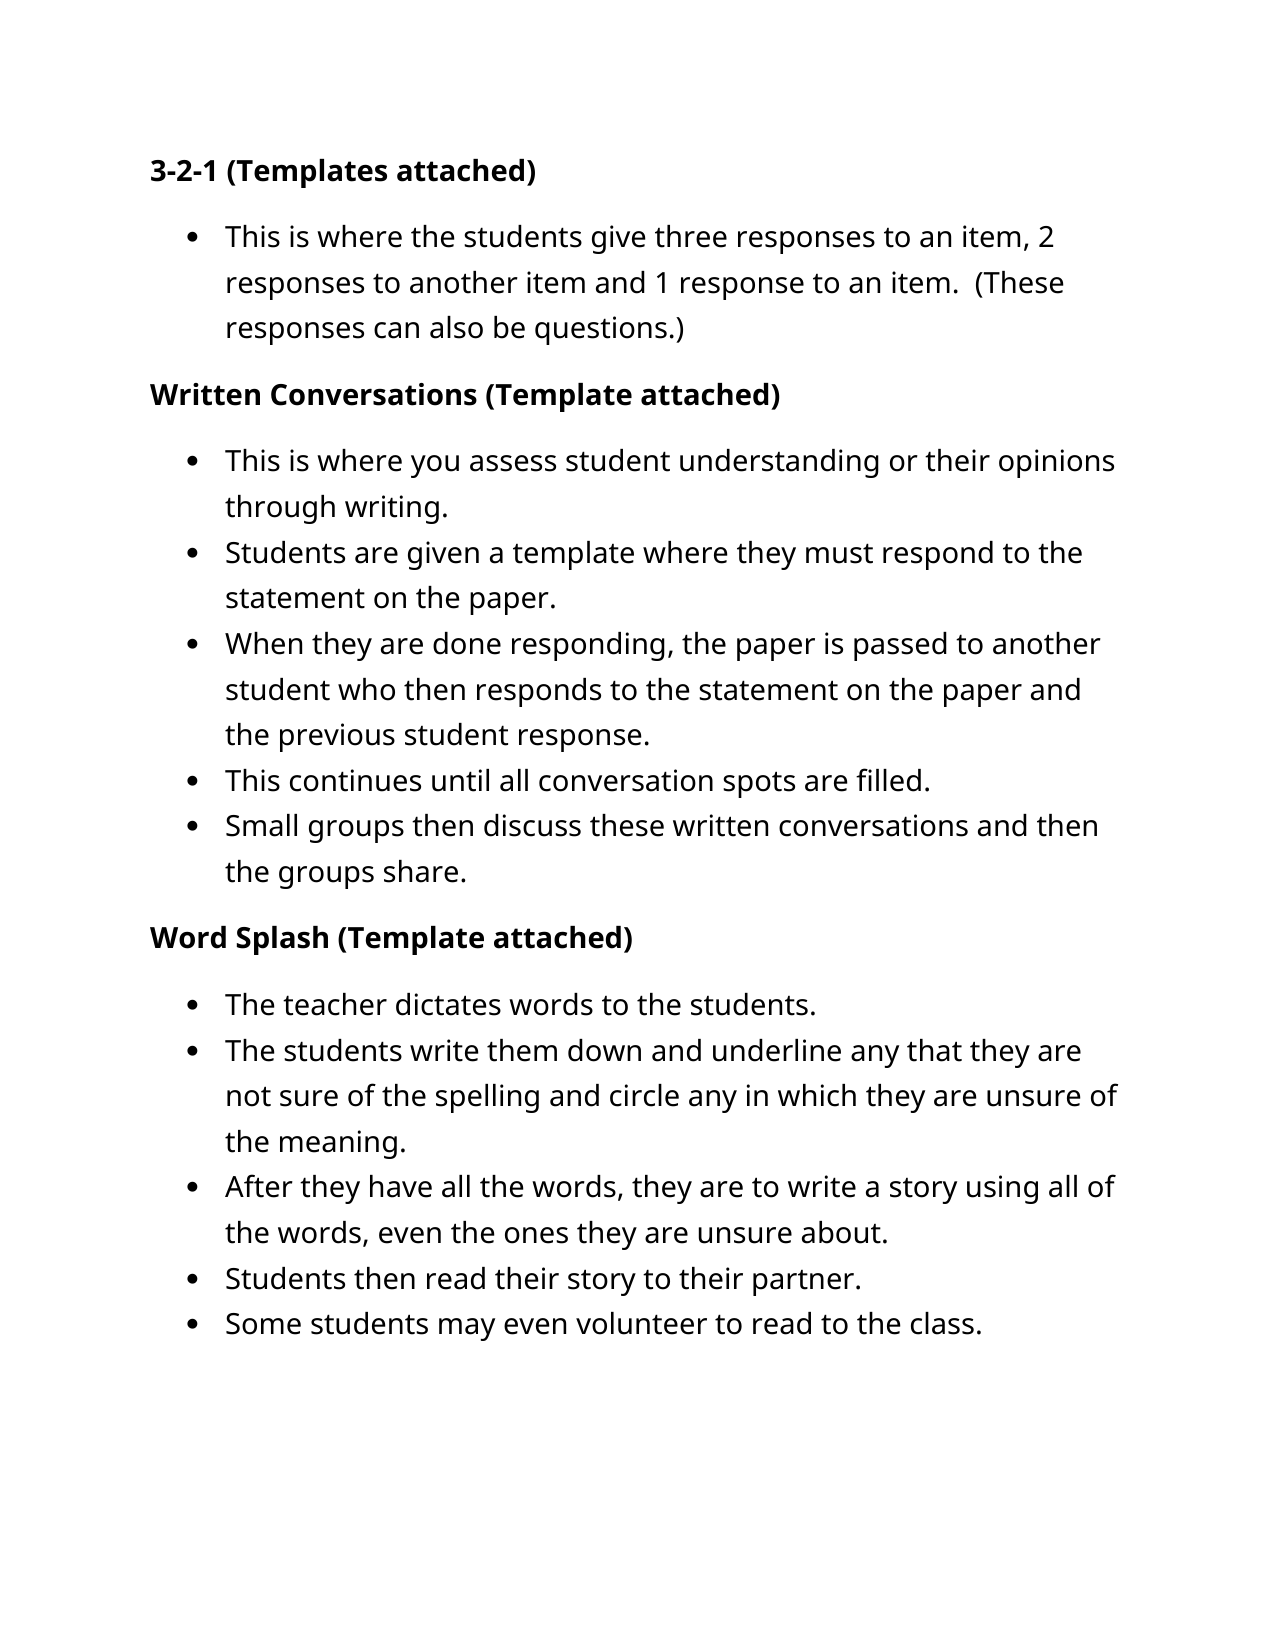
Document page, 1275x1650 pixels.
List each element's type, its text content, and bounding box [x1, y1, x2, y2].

list The teacher dictates words to the students. [187, 984, 1125, 1024]
list Small groups then discuss these written conversations and then the groups share. [187, 806, 1125, 891]
list Students are given a template where they must respond to the statement on the paper. [187, 532, 1125, 617]
list This continues until all conversation spots are filled. [187, 760, 1125, 800]
text 3-2-1 (Templates attached) [150, 150, 1125, 190]
text Written Conversations (Template attached) [150, 374, 1125, 414]
text Word Splash (Template attached) [150, 918, 1125, 957]
list This is where the students give three responses to an item, 2 responses to another item and 1 response to an item. (These responses can also be questions.) [187, 216, 1125, 347]
list Some students may even volunteer to read to the class. [187, 1303, 1125, 1343]
list When they are done responding, the paper is passed to another student who then responds to the statement on the paper and the previous student response. [187, 623, 1125, 754]
list After they have all the words, they are to write a story using all of the words, even the ones they are unsure about. [187, 1167, 1125, 1252]
list This is where you assess student understanding or their opinions through writing. [187, 441, 1125, 526]
list The students write them down and underline any that they are not sure of the spelling and circle any in which they are unsure of the meaning. [187, 1030, 1125, 1161]
list Students then read their story to their partner. [187, 1258, 1125, 1298]
